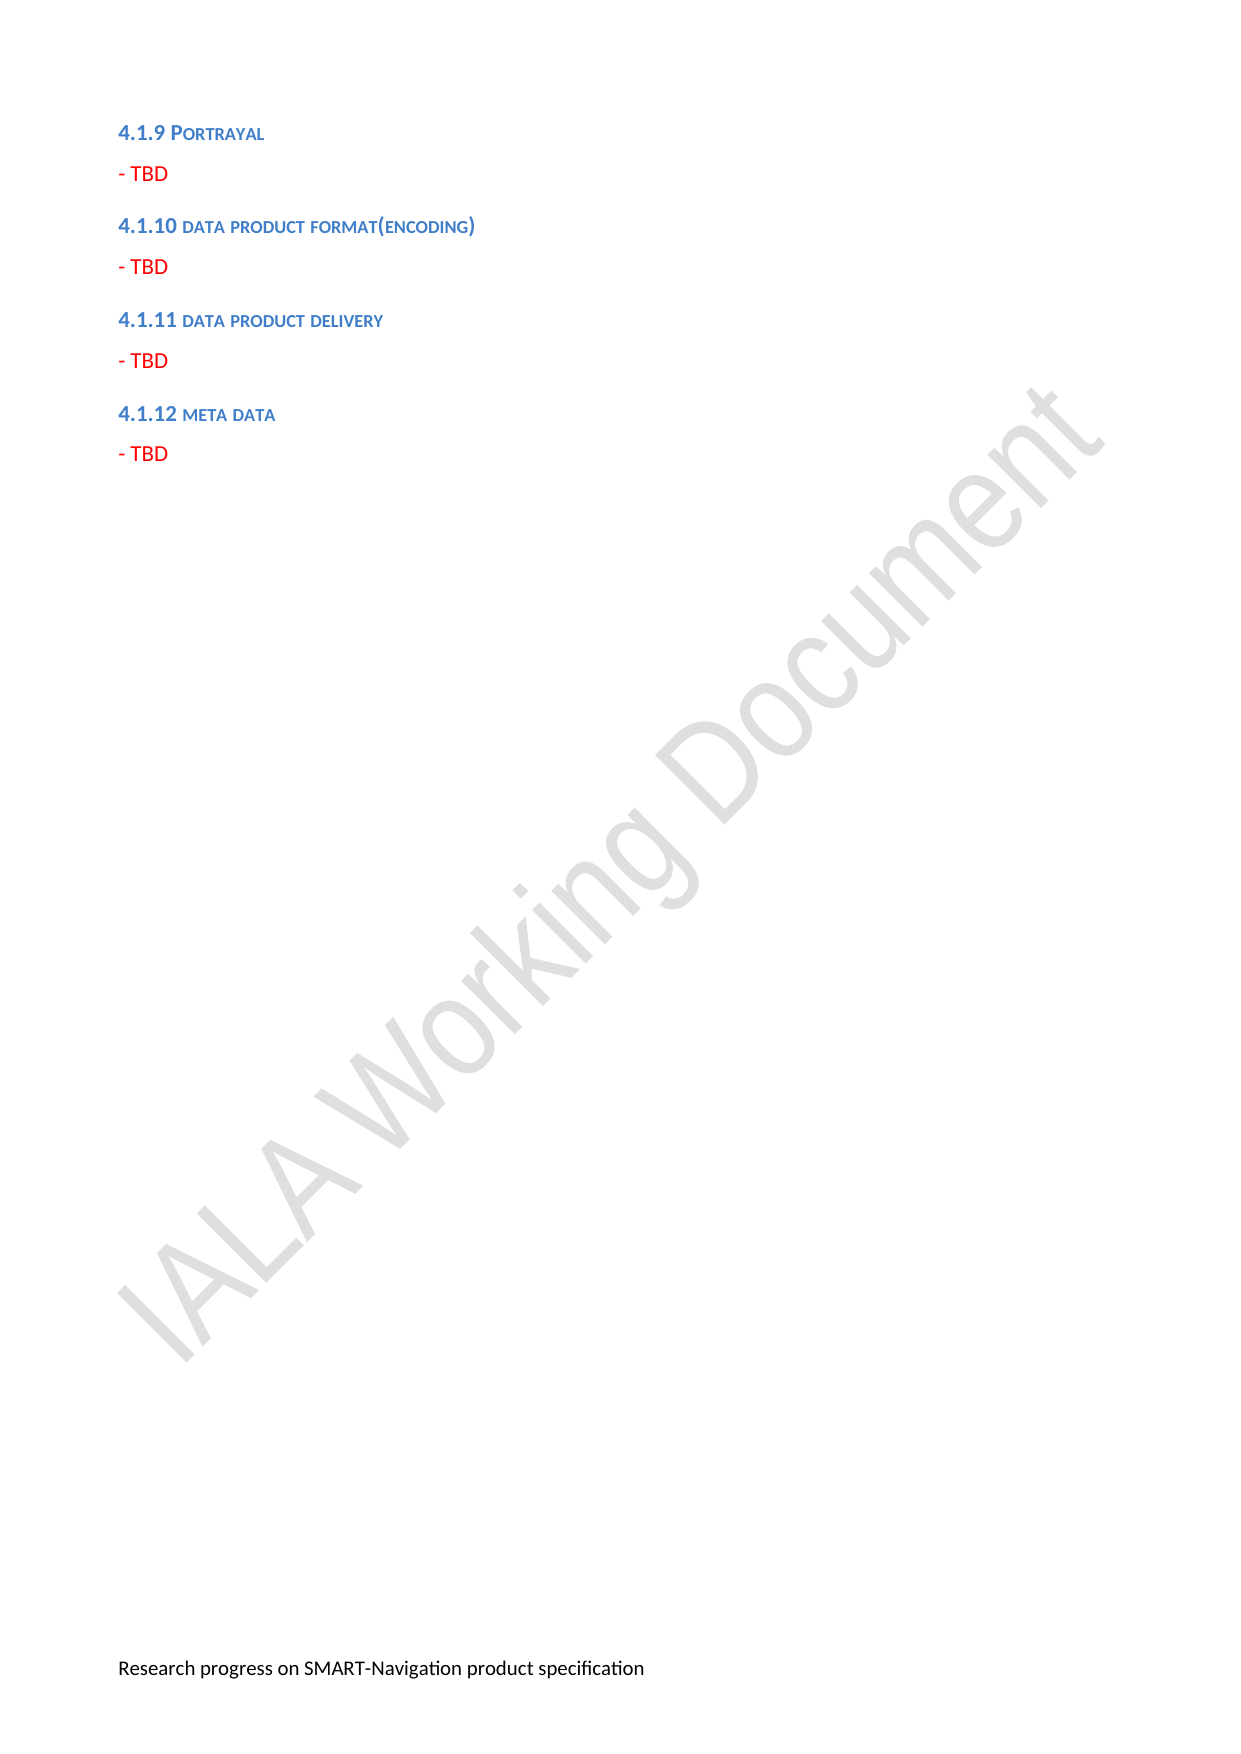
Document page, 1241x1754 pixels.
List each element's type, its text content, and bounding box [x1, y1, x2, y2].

subtitle 4.1.10 data product format(encoding) [118, 212, 1122, 240]
text - TBD [118, 346, 1122, 374]
text - TBD [118, 252, 1122, 280]
subtitle 4.1.11 data product delivery [118, 305, 1122, 333]
subtitle 4.1.12 meta data [118, 399, 1122, 427]
text - TBD [118, 159, 1122, 187]
subtitle 4.1.9 Portrayal [118, 118, 1122, 146]
text - TBD [118, 439, 1122, 467]
